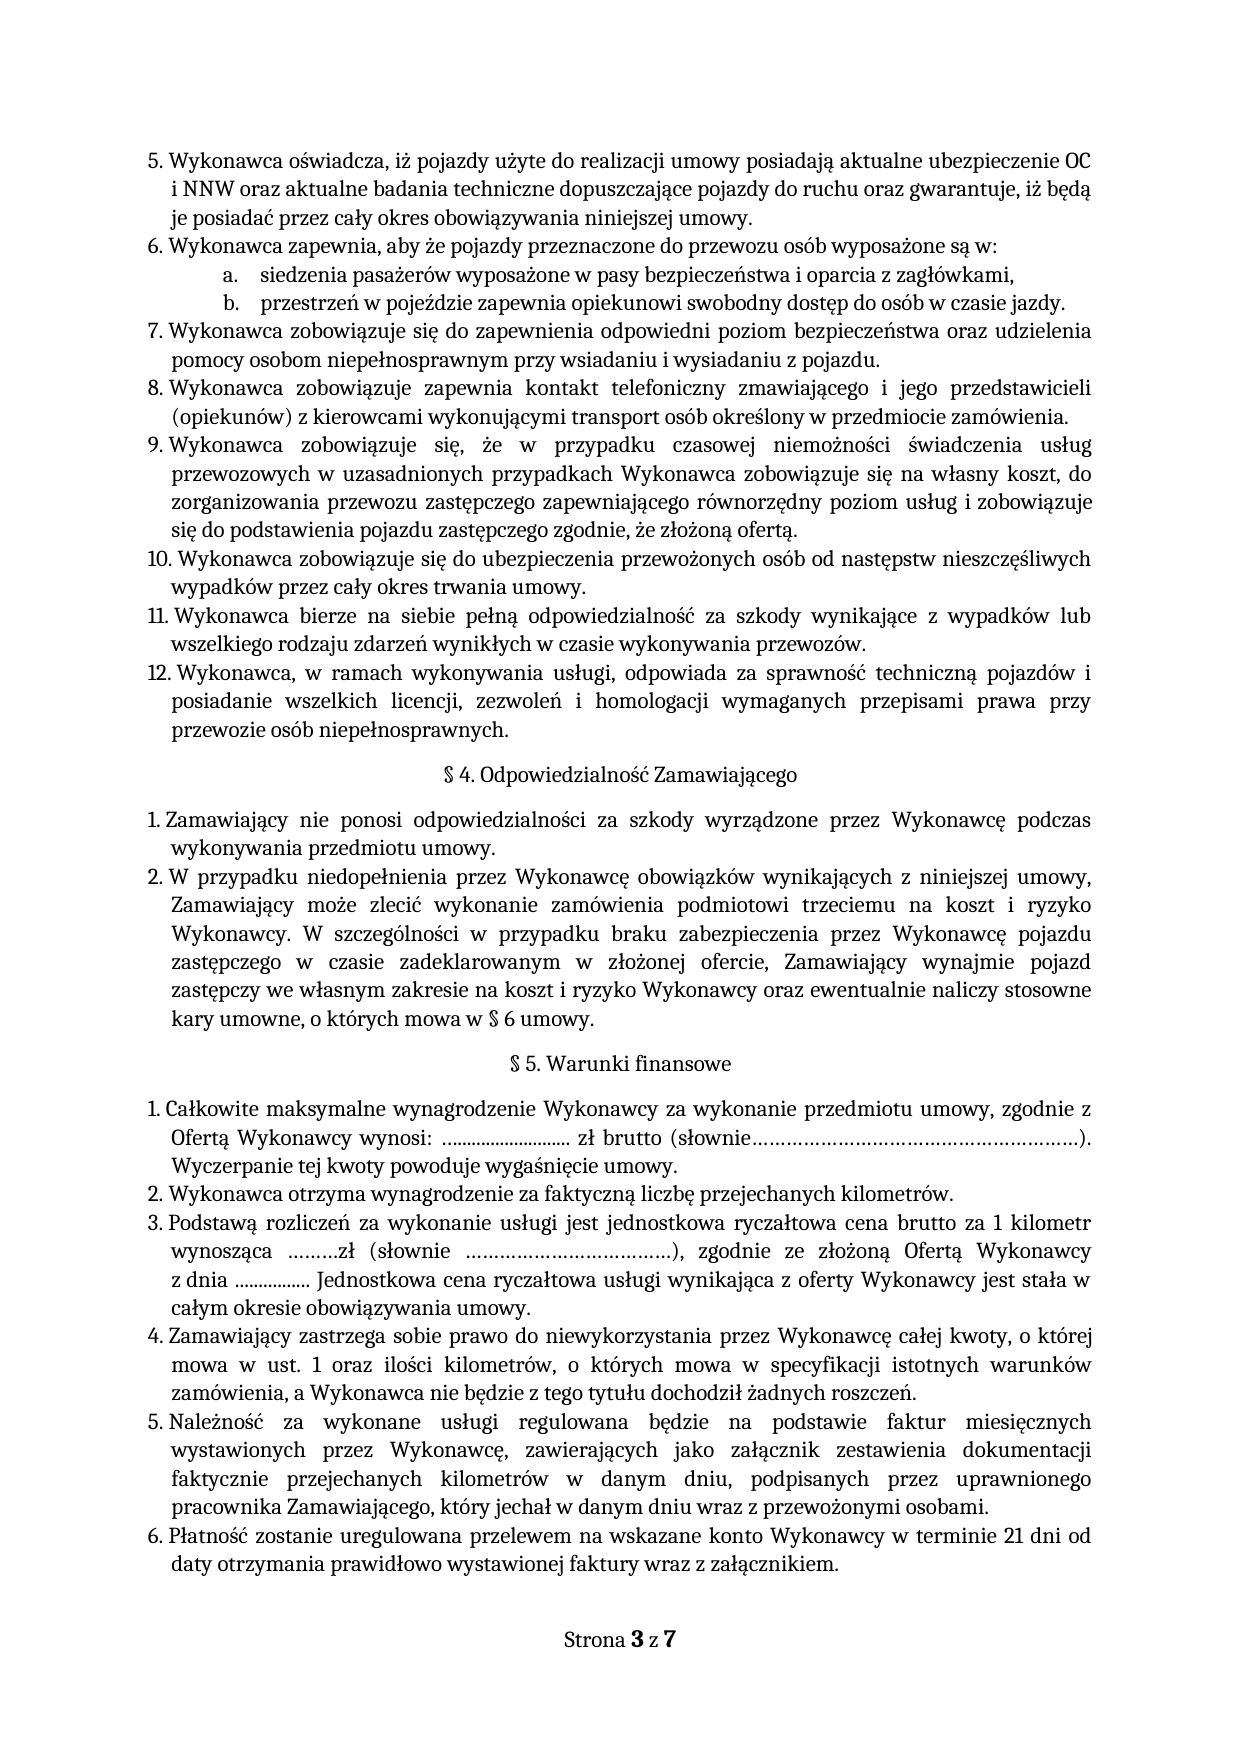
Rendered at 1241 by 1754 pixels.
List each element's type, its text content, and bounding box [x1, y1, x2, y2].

list Wykonawca, w ramach wykonywania usługi, odpowiada za sprawność techniczną pojazdów i posiadanie wszelkich licencji, zezwoleń i homologacji wymaganych przepisami prawa przy przewozie osób niepełnosprawnych. [148, 659, 1093, 743]
list Zamawiający nie ponosi odpowiedzialności za szkody wyrządzone przez Wykonawcę podczas wykonywania przedmiotu umowy. [148, 807, 1093, 861]
list Wykonawca zobowiązuje się do ubezpieczenia przewożonych osób od następstw nieszczęśliwych wypadków przez cały okres trwania umowy. [148, 546, 1093, 601]
list Podstawą rozliczeń za wykonanie usługi jest jednostkowa ryczałtowa cena brutto za 1 kilometr wynosząca ………zł (słownie ………………………………), zgodnie ze złożoną Ofertą Wykonawcy z dnia ................ Jednostkowa cena ryczałtowa usługi wynikająca z oferty Wykonawcy jest stała w całym okresie obowiązywania umowy. [148, 1209, 1093, 1321]
list Wykonawca oświadcza, iż pojazdy użyte do realizacji umowy posiadają aktualne ubezpieczenie OC i NNW oraz aktualne badania techniczne dopuszczające pojazdy do ruchu oraz gwarantuje, iż będą je posiadać przez cały okres obowiązywania niniejszej umowy. [148, 148, 1093, 231]
list W przypadku niedopełnienia przez Wykonawcę obowiązków wynikających z niniejszej umowy, Zamawiający może zlecić wykonanie zamówienia podmiotowi trzeciemu na koszt i ryzyko Wykonawcy. W szczególności w przypadku braku zabezpieczenia przez Wykonawcę pojazdu zastępczego w czasie zadeklarowanym w złożonej ofercie, Zamawiający wynajmie pojazd zastępczy we własnym zakresie na koszt i ryzyko Wykonawcy oraz ewentualnie naliczy stosowne kary umowne, o których mowa w § 6 umowy. [148, 863, 1093, 1032]
list Zamawiający zastrzega sobie prawo do niewykorzystania przez Wykonawcę całej kwoty, o której mowa w ust. 1 oraz ilości kilometrów, o których mowa w specyfikacji istotnych warunków zamówienia, a Wykonawca nie będzie z tego tytułu dochodził żadnych roszczeń. [148, 1323, 1093, 1407]
list przestrzeń w pojeździe zapewnia opiekunowi swobodny dostęp do osób w czasie jazdy. [223, 290, 1093, 316]
list Wykonawca zapewnia, aby że pojazdy przeznaczone do przewozu osób wyposażone są w: [148, 233, 1093, 259]
list Wykonawca otrzyma wynagrodzenie za faktyczną liczbę przejechanych kilometrów. [148, 1181, 1093, 1207]
list siedzenia pasażerów wyposażone w pasy bezpieczeństwa i oparcia z zagłówkami, [223, 261, 1093, 288]
list Płatność zostanie uregulowana przelewem na wskazane konto Wykonawcy w terminie 21 dni od daty otrzymania prawidłowo wystawionej faktury wraz z załącznikiem. [148, 1522, 1093, 1577]
list Wykonawca bierze na siebie pełną odpowiedzialność za szkody wynikające z wypadków lub wszelkiego rodzaju zdarzeń wynikłych w czasie wykonywania przewozów. [148, 603, 1093, 657]
list Wykonawca zobowiązuje się, że w przypadku czasowej niemożności świadczenia usług przewozowych w uzasadnionych przypadkach Wykonawca zobowiązuje się na własny koszt, do zorganizowania przewozu zastępczego zapewniającego równorzędny poziom usług i zobowiązuje się do podstawienia pojazdu zastępczego zgodnie, że złożoną ofertą. [148, 432, 1093, 544]
list Całkowite maksymalne wynagrodzenie Wykonawcy za wykonanie przedmiotu umowy, zgodnie z Ofertą Wykonawcy wynosi: …........................ zł brutto (słownie…………………………………………………). Wyczerpanie tej kwoty powoduje wygaśnięcie umowy. [148, 1096, 1093, 1179]
list Wykonawca zobowiązuje zapewnia kontakt telefoniczny zmawiającego i jego przedstawicieli (opiekunów) z kierowcami wykonującymi transport osób określony w przedmiocie zamówienia. [148, 375, 1093, 430]
list Należność za wykonane usługi regulowana będzie na podstawie faktur miesięcznych wystawionych przez Wykonawcę, zawierających jako załącznik zestawienia dokumentacji faktycznie przejechanych kilometrów w danym dniu, podpisanych przez uprawnionego pracownika Zamawiającego, który jechał w danym dniu wraz z przewożonymi osobami. [148, 1409, 1093, 1520]
list Wykonawca zobowiązuje się do zapewnienia odpowiedni poziom bezpieczeństwa oraz udzielenia pomocy osobom niepełnosprawnym przy wsiadaniu i wysiadaniu z pojazdu. [148, 318, 1093, 373]
text § 5. Warunki finansowe [148, 1051, 1093, 1077]
text § 4. Odpowiedzialność Zamawiającego [148, 761, 1093, 788]
